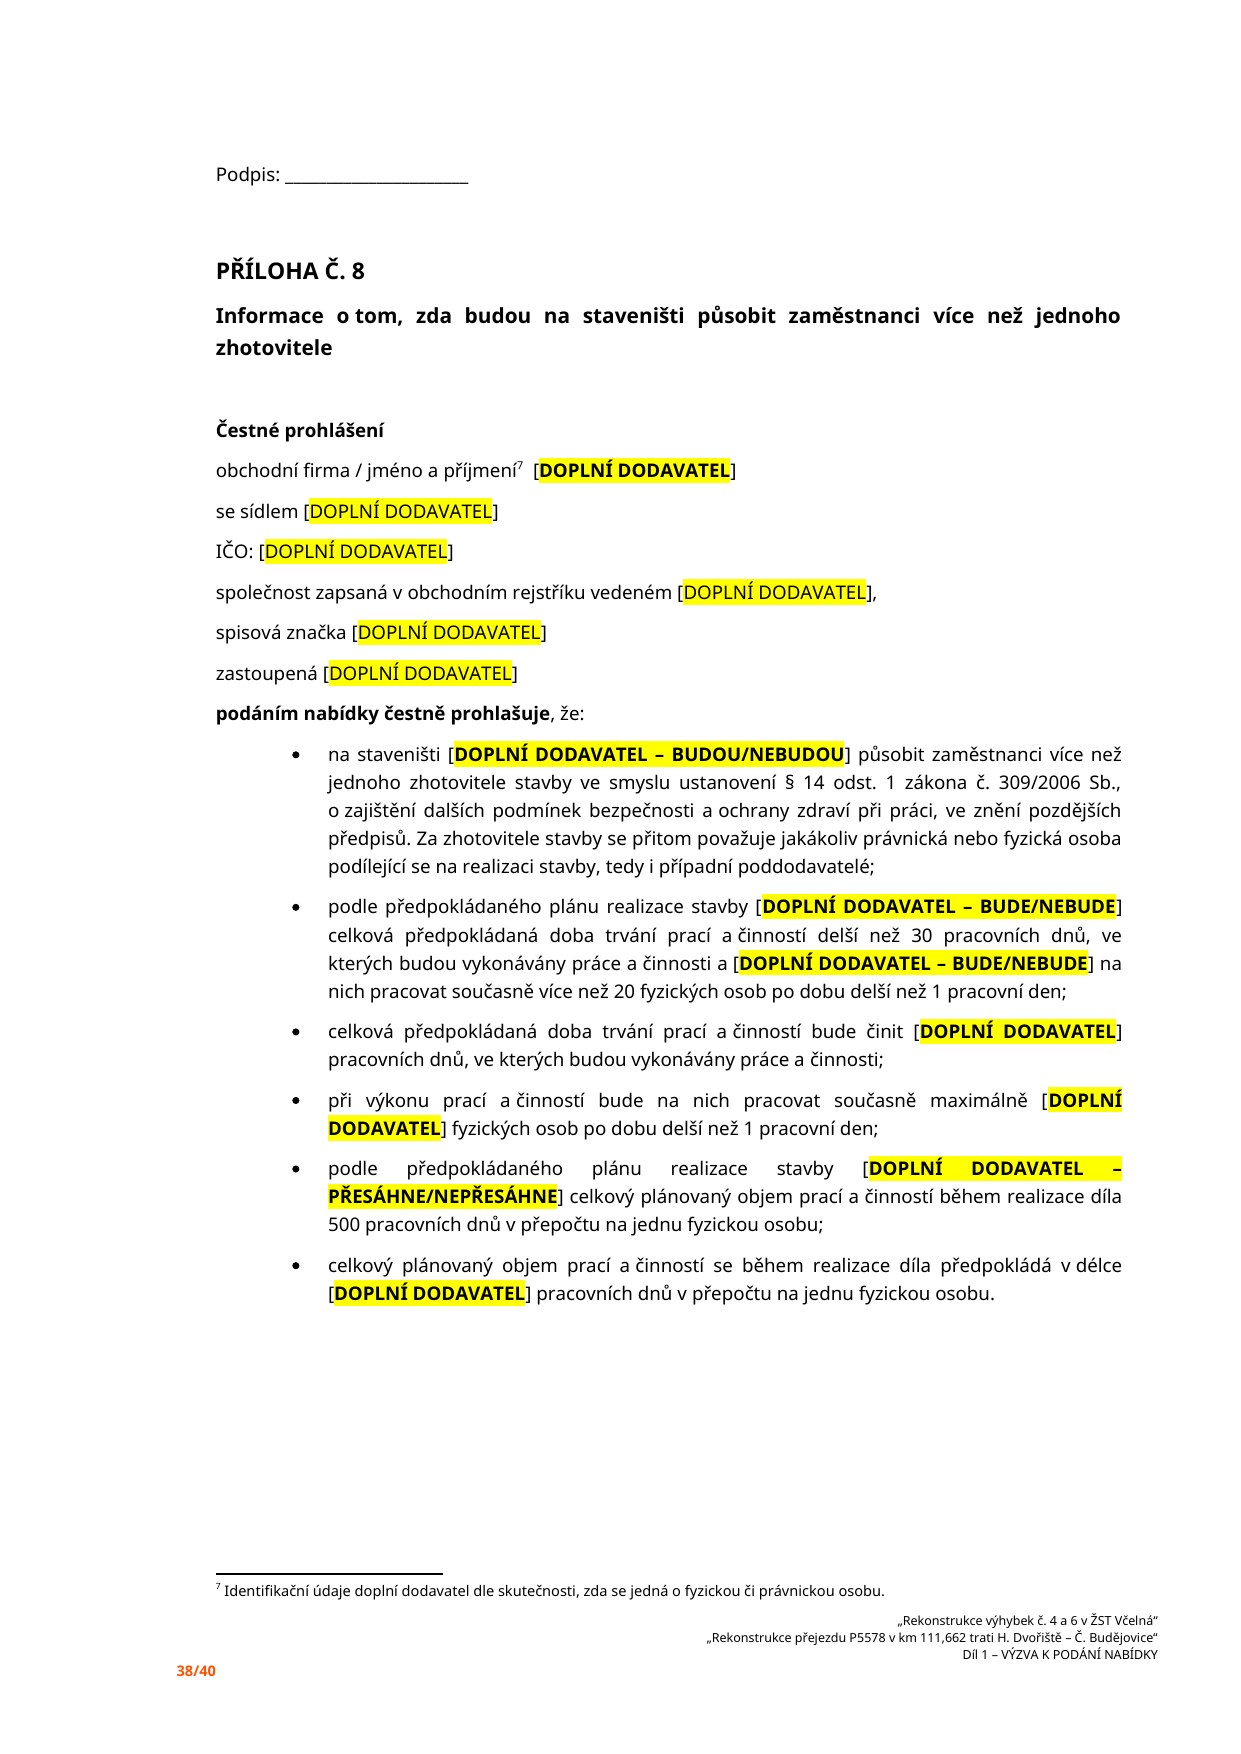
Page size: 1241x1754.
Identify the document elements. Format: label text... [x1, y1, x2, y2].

text na staveništi [DOPLNÍ DODAVATEL – BUDOU/NEBUDOU] působit zaměstnanci více než jednoho zhotovitele stavby ve smyslu ustanovení § 14 odst. 1 zákona č. 309/2006 Sb., o zajištění dalších podmínek bezpečnosti a ochrany zdraví při práci, ve znění pozdějších předpisů. Za zhotovitele stavby se přitom považuje jakákoliv právnická nebo fyzická osoba podílející se na realizaci stavby, tedy i případní poddodavatelé; [292, 741, 1122, 879]
text zastoupená [DOPLNÍ DODAVATEL] [216, 660, 329, 686]
text IČO: [DOPLNÍ DODAVATEL] [447, 539, 1122, 564]
text Informace o tom, zda budou na staveništi působit zaměstnanci více než jednoho zhotovitele [216, 302, 1122, 361]
text Čestné prohlášení [216, 417, 1122, 443]
text se sídlem [DOPLNÍ DODAVATEL] [216, 498, 309, 524]
text společnost zapsaná v obchodním rejstříku vedeném [DOPLNÍ DODAVATEL], [216, 579, 683, 605]
text Příloha č. 8 [216, 255, 1122, 286]
text celková předpokládaná doba trvání prací a činností bude činit [DOPLNÍ DODAVATEL] pracovních dnů, ve kterých budou vykonávány práce a činnosti; [292, 1018, 1122, 1072]
text podáním nabídky čestně prohlašuje, že: [216, 701, 1122, 726]
text spisová značka [DOPLNÍ DODAVATEL] [216, 620, 358, 645]
text celkový plánovaný objem prací a činností se během realizace díla předpokládá v délce [DOPLNÍ DODAVATEL] pracovních dnů v přepočtu na jednu fyzickou osobu. [292, 1252, 1122, 1306]
text obchodní firma / jméno a příjmení [DOPLNÍ DODAVATEL] [730, 458, 1122, 483]
text spisová značka [DOPLNÍ DODAVATEL] [541, 620, 1122, 645]
text obchodní firma / jméno a příjmení [DOPLNÍ DODAVATEL] [216, 458, 539, 483]
text zastoupená [DOPLNÍ DODAVATEL] [512, 660, 1122, 686]
text se sídlem [DOPLNÍ DODAVATEL] [492, 498, 1122, 524]
text podle předpokládaného plánu realizace stavby [DOPLNÍ DODAVATEL – PŘESÁHNE/NEPŘESÁHNE] celkový plánovaný objem prací a činností během realizace díla 500 pracovních dnů v přepočtu na jednu fyzickou osobu; [292, 1156, 1122, 1237]
text společnost zapsaná v obchodním rejstříku vedeném [DOPLNÍ DODAVATEL], [866, 579, 1122, 605]
text Podpis: ______________________ [216, 161, 1122, 187]
text podle předpokládaného plánu realizace stavby [DOPLNÍ DODAVATEL – BUDE/NEBUDE] celková předpokládaná doba trvání prací a činností delší než 30 pracovních dnů, ve kterých budou vykonávány práce a činnosti a [DOPLNÍ DODAVATEL – BUDE/NEBUDE] na nich pracovat současně více než 20 fyzických osob po dobu delší než 1 pracovní den; [292, 894, 1122, 1003]
text při výkonu prací a činností bude na nich pracovat současně maximálně [DOPLNÍ DODAVATEL] fyzických osob po dobu delší než 1 pracovní den; [292, 1087, 1122, 1141]
